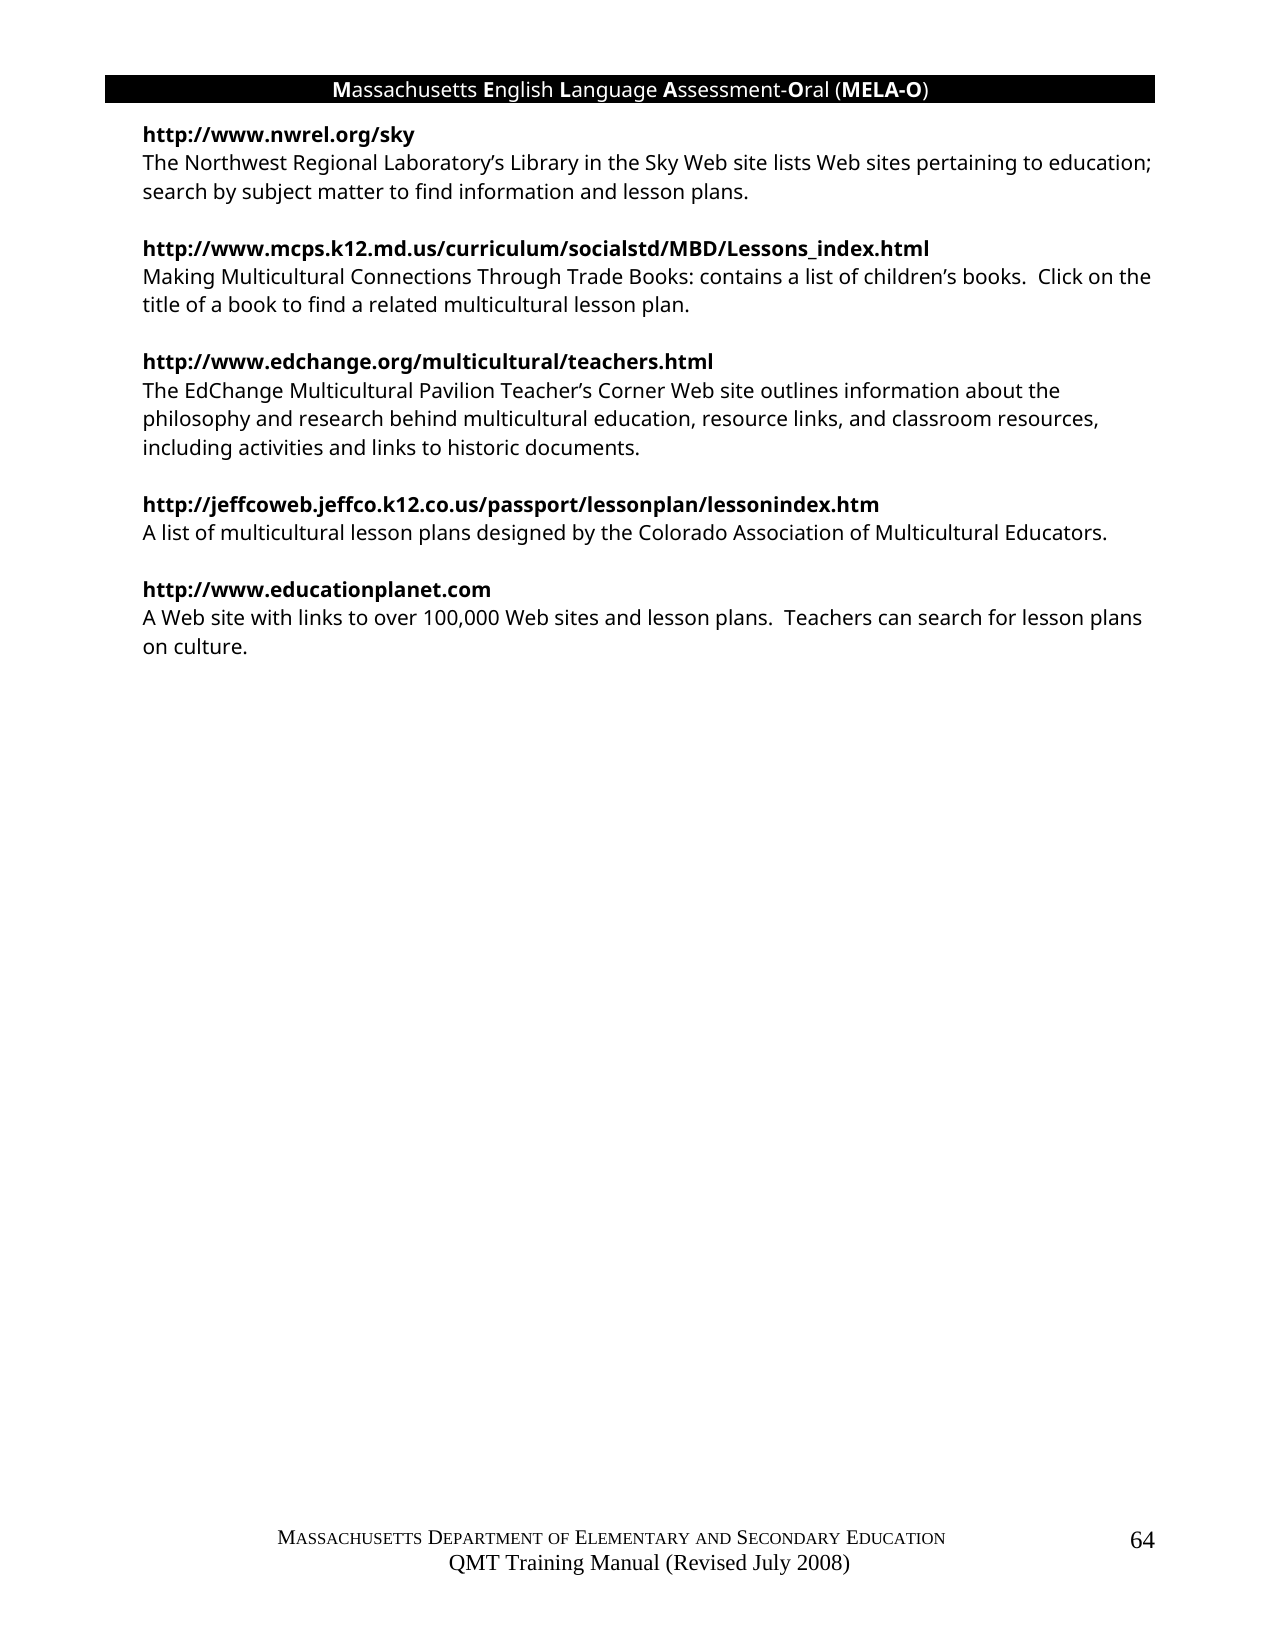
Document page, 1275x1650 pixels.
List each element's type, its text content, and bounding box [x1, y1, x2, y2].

text http://www.mcps.k12.md.us/curriculum/socialstd/MBD/Lessons_index.html [105, 234, 1155, 262]
text http://www.edchange.org/multicultural/teachers.html [142, 347, 1155, 376]
text http://www.educationplanet.com [142, 575, 1155, 603]
text A Web site with links to over 100,000 Web sites and lesson plans. Teachers can search for lesson plans on culture. [142, 603, 1155, 660]
text The Northwest Regional Laboratory’s Library in the Sky Web site lists Web sites pertaining to education; search by subject matter to find information and lesson plans. [105, 148, 1155, 205]
text http://www.nwrel.org/sky [142, 120, 1155, 148]
text Making Multicultural Connections Through Trade Books: contains a list of children’s books. Click on the title of a book to find a related multicultural lesson plan. [142, 262, 1155, 319]
text The EdChange Multicultural Pavilion Teacher’s Corner Web site outlines information about the philosophy and research behind multicultural education, resource links, and classroom resources, including activities and links to historic documents. [142, 376, 1155, 461]
text A list of multicultural lesson plans designed by the Colorado Association of Multicultural Educators. [142, 518, 1155, 547]
text http://jeffcoweb.jeffco.k12.co.us/passport/lessonplan/lessonindex.htm [142, 490, 1155, 518]
